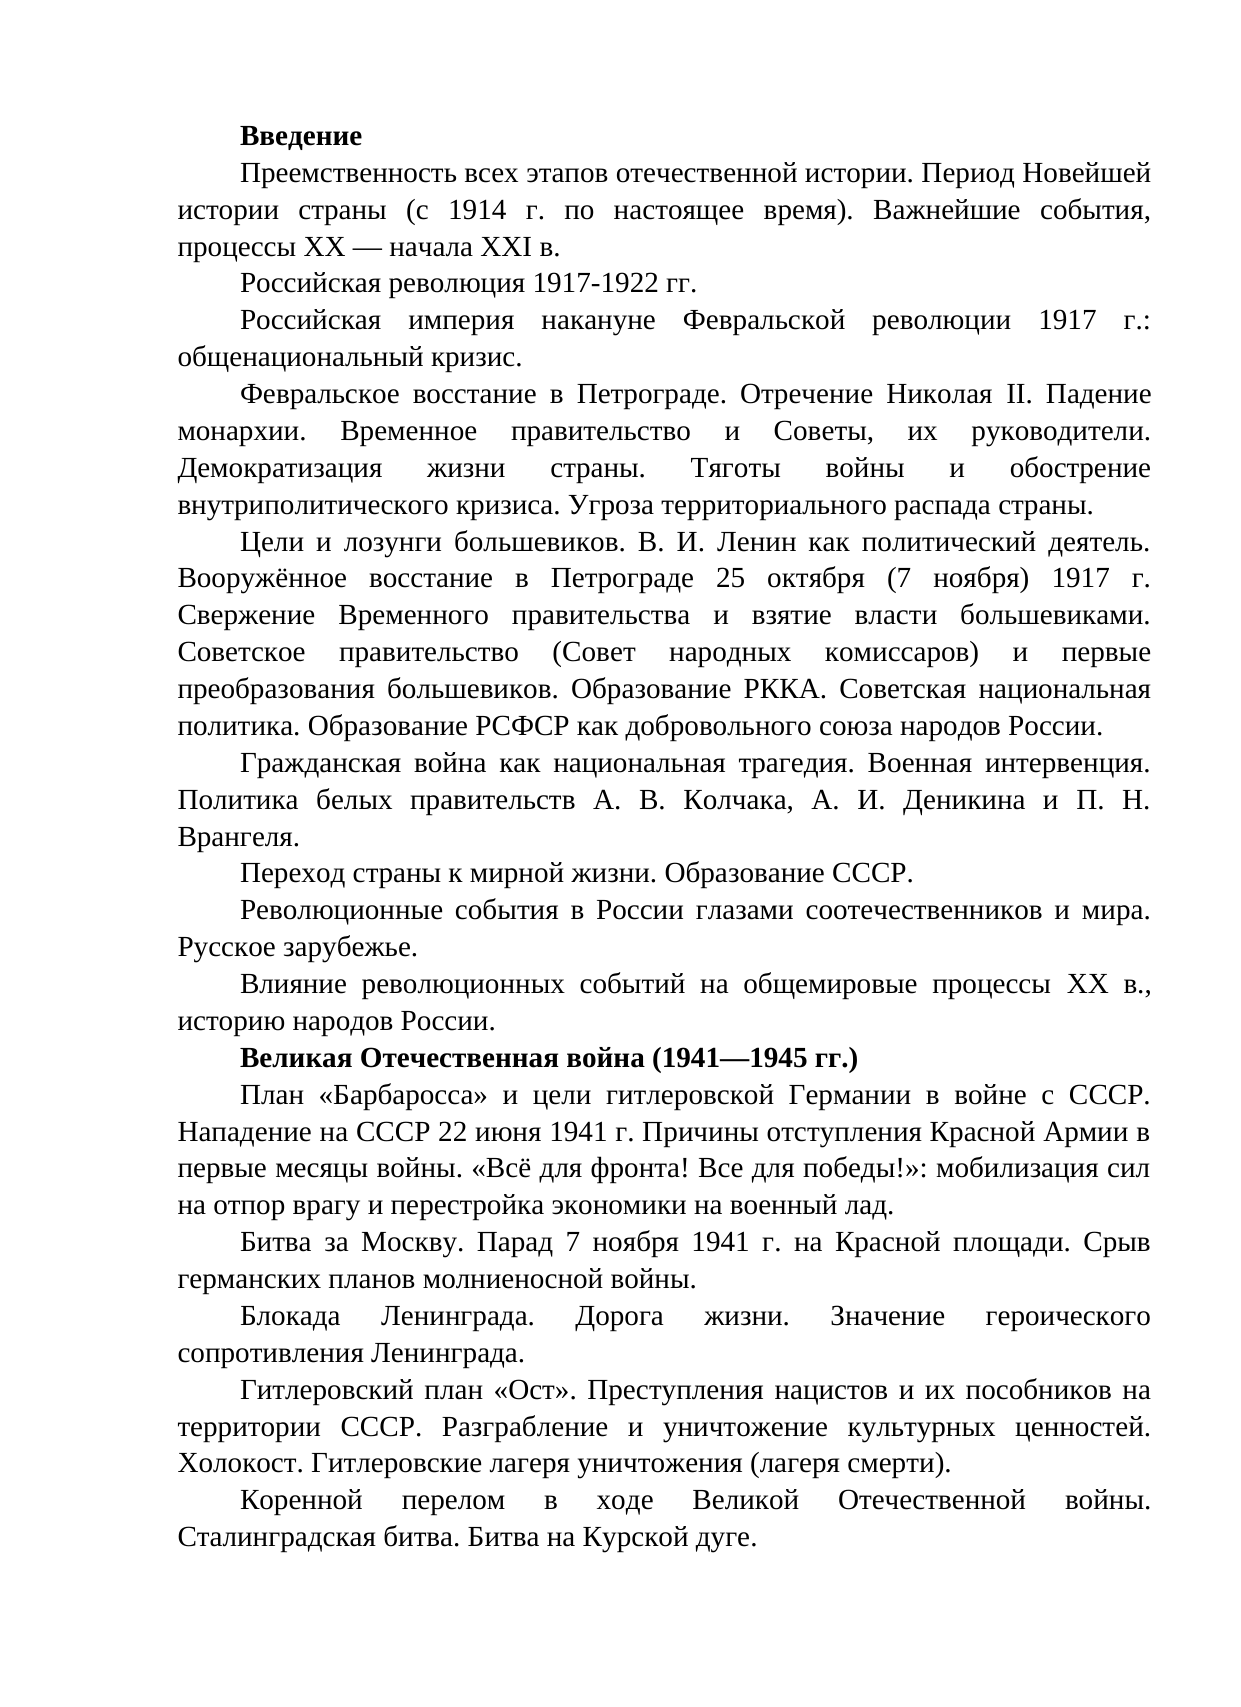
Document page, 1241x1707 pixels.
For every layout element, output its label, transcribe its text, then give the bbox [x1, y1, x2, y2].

text Преемственность всех этапов отечественной истории. Период Новейшей истории страны (с 1914 г. по настоящее время). Важнейшие события, процессы ХХ — начала XXI в. [177, 155, 1152, 262]
text Введение [177, 118, 1152, 152]
text Российская революция 1917-1922 гг. [177, 266, 1152, 299]
text Влияние революционных событий на общемировые процессы XX в., историю народов России. [177, 966, 1152, 1037]
text Переход страны к мирной жизни. Образование СССР. [177, 856, 1152, 889]
text План «Барбаросса» и цели гитлеровской Германии в войне с СССР. Нападение на СССР 22 июня 1941 г. Причины отступления Красной Армии в первые месяцы войны. «Всё для фронта! Все для победы!»: мобилизация сил на отпор врагу и перестройка экономики на военный лад. [177, 1077, 1152, 1221]
text Российская империя накануне Февральской революции 1917 г.: общенациональный кризис. [177, 302, 1152, 373]
text Революционные события в России глазами соотечественников и мира. Русское зарубежье. [177, 892, 1152, 963]
text Коренной перелом в ходе Великой Отечественной войны. Сталинградская битва. Битва на Курской дуге. [177, 1482, 1152, 1553]
text Блокада Ленинграда. Дорога жизни. Значение героического сопротивления Ленинграда. [177, 1298, 1152, 1368]
text Битва за Москву. Парад 7 ноября 1941 г. на Красной площади. Срыв германских планов молниеносной войны. [177, 1224, 1152, 1295]
text Великая Отечественная война (1941—1945 гг.) [177, 1040, 1152, 1073]
text Февральское восстание в Петрограде. Отречение Николая II. Падение монархии. Временное правительство и Советы, их руководители. Демократизация жизни страны. Тяготы войны и обострение внутриполитического кризиса. Угроза территориального распада страны. [177, 376, 1152, 520]
text Гражданская война как национальная трагедия. Военная интервенция. Политика белых правительств А. В. Колчака, А. И. Деникина и П. Н. Врангеля. [177, 745, 1152, 852]
text Гитлеровский план «Ост». Преступления нацистов и их пособников на территории СССР. Разграбление и уничтожение культурных ценностей. Холокост. Гитлеровские лагеря уничтожения (лагеря смерти). [177, 1372, 1152, 1479]
text Цели и лозунги большевиков. В. И. Ленин как политический деятель. Вооружённое восстание в Петрограде 25 октября (7 ноября) 1917 г. Свержение Временного правительства и взятие власти большевиками. Советское правительство (Совет народных комиссаров) и первые преобразования большевиков. Образование РККА. Советская национальная политика. Образование РСФСР как добровольного союза народов России. [177, 524, 1152, 742]
